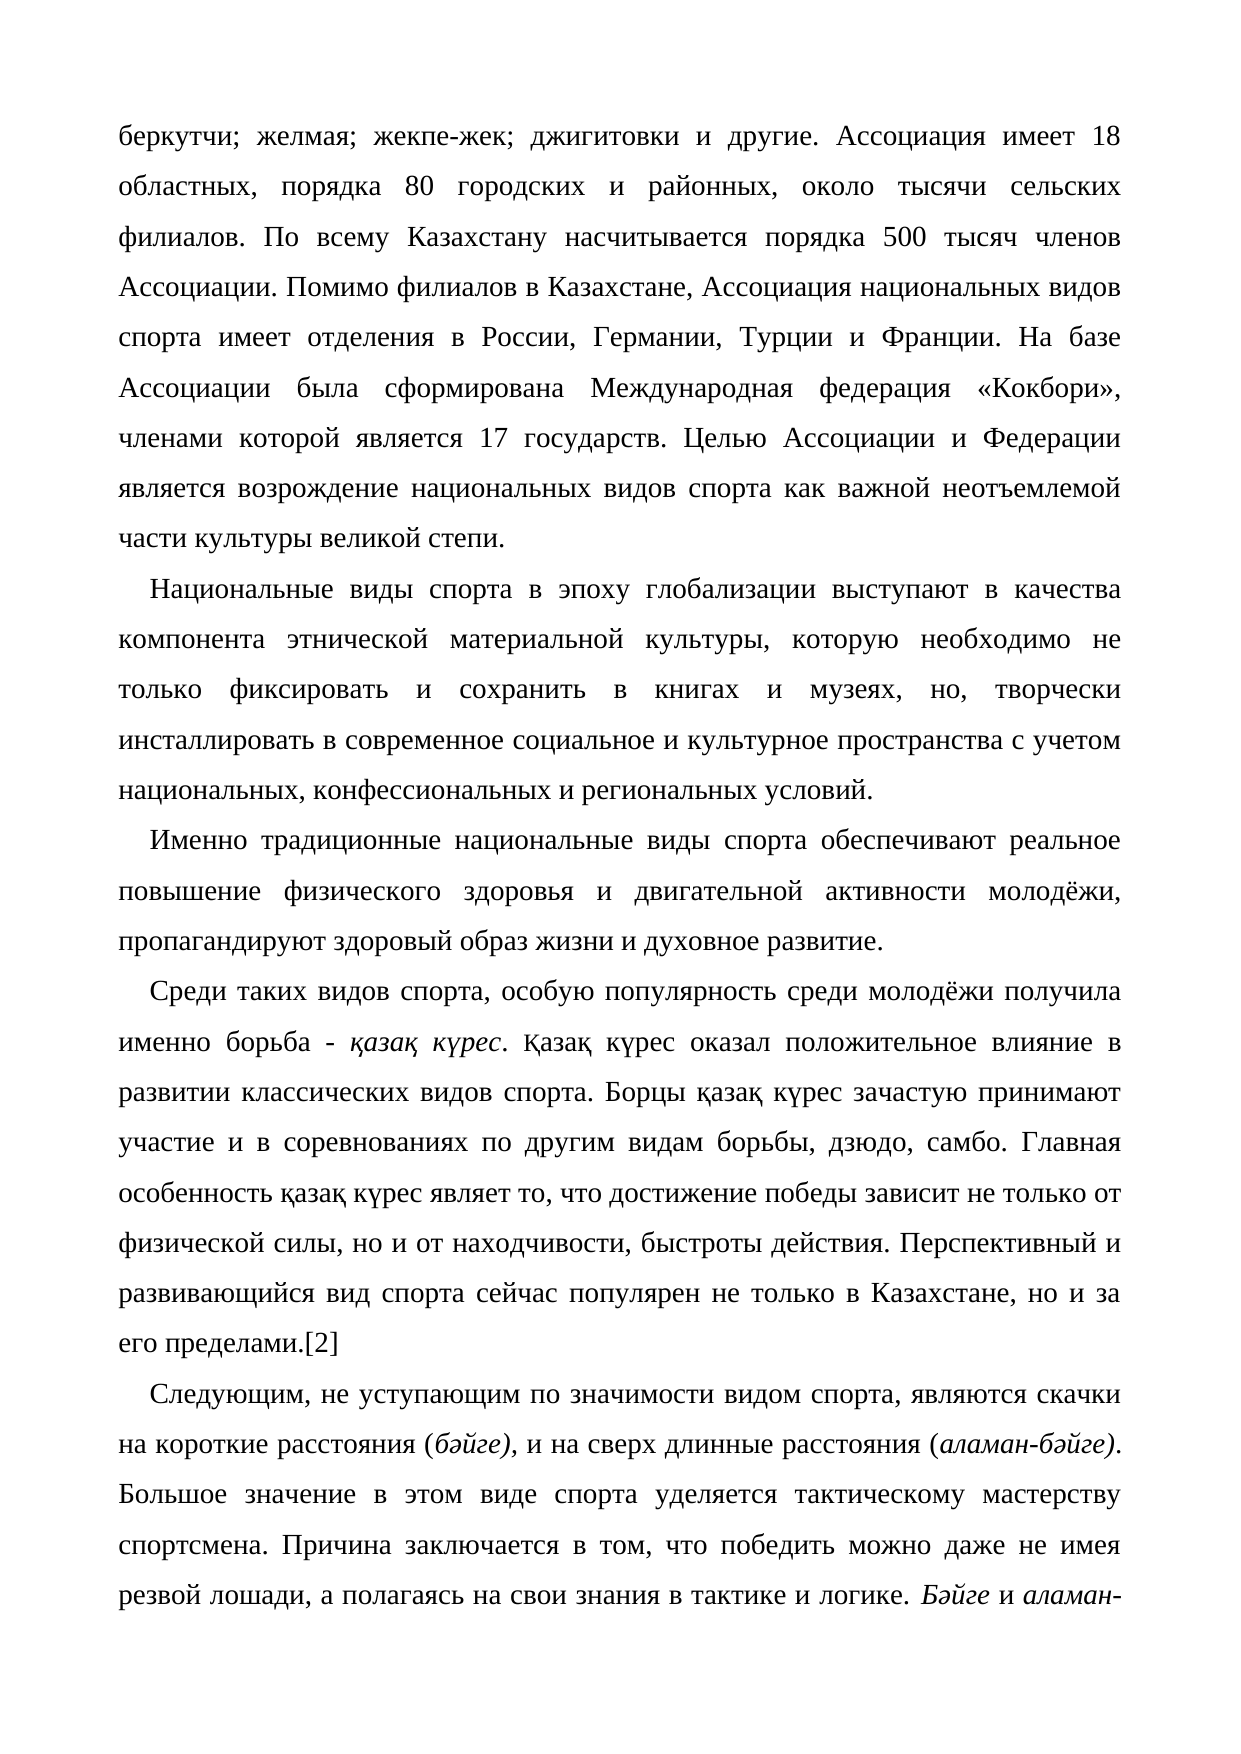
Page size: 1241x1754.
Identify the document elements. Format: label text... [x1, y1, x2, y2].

text Национальные виды спорта в эпоху глобализации выступают в качества компонента этнической материальной культуры, которую необходимо не только фиксировать и сохранить в книгах и музеях, но, творчески инсталлировать в современное социальное и культурное пространства с учетом национальных, конфессиональных и региональных условий. [118, 571, 1122, 806]
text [118, 1376, 1122, 1611]
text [118, 118, 1122, 554]
text Среди таких видов спорта, особую популярность среди молодёжи получила именно борьба - қазақ күрес. Қазақ күрес оказал положительное влияние в развитии классических видов спорта. Борцы қазақ күрес зачастую принимают участие и в соревнованиях по другим видам борьбы, дзюдо, самбо. Главная особенность қазақ күрес являет то, что достижение победы зависит не только от физической силы, но и от находчивости, быстроты действия. Перспективный и развивающийся вид спорта сейчас популярен не только в Казахстане, но и за его пределами.[2] [118, 973, 1122, 1359]
text Именно традиционные национальные виды спорта обеспечивают реальное повышение физического здоровья и двигательной активности молодёжи, пропагандируют здоровый образ жизни и духовное развитие. [118, 822, 1122, 957]
